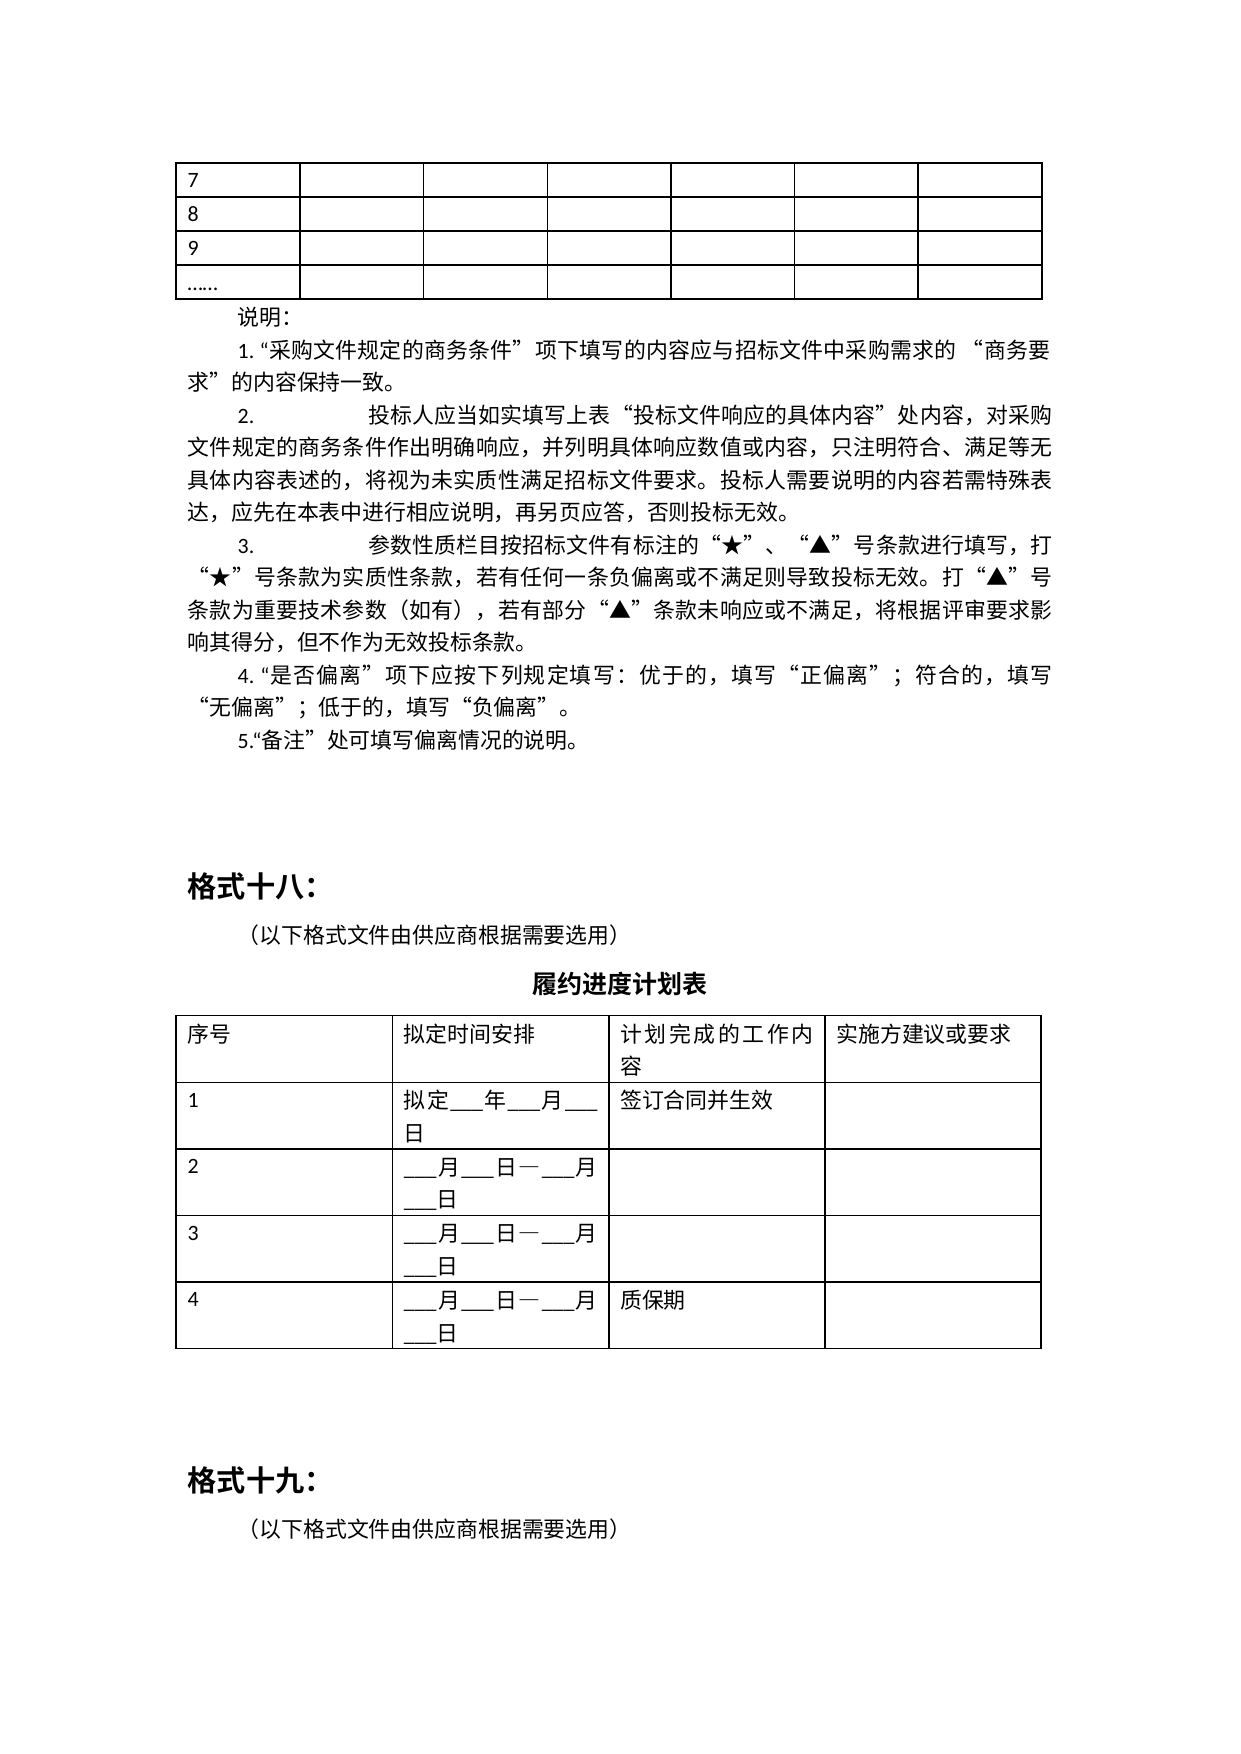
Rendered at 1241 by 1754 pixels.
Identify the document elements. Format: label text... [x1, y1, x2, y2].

table_cell 2 [177, 1150, 392, 1214]
table_cell [672, 232, 794, 264]
table_cell [919, 164, 1041, 196]
text 说明： [187, 300, 1053, 332]
text 格式十八： [187, 852, 1053, 917]
table_cell 质保期 [610, 1283, 824, 1348]
table_cell …… [177, 266, 299, 298]
table_cell [424, 266, 547, 298]
table_cell 1 [177, 1083, 392, 1148]
table_cell [548, 266, 670, 298]
table_header 序号 [177, 1016, 392, 1081]
table_cell [610, 1150, 824, 1214]
table_header 计划完成的工作内容 [610, 1016, 824, 1081]
text （以下格式文件由供应商根据需要选用） [187, 917, 1053, 950]
text 2. 投标人应当如实填写上表“投标文件响应的具体内容”处内容，对采购文件规定的商务条件作出明确响应，并列明具体响应数值或内容，只注明符合、满足等无具体内容表述的，将视为未实质性满足招标文件要求。投标人需要说明的内容若需特殊表达，应先在本表中进行相应说明，再另页应答，否则投标无效。 [187, 397, 1053, 527]
table_cell [795, 266, 917, 298]
table_cell 拟定___年___月___日 [393, 1083, 608, 1148]
table_cell [919, 198, 1041, 230]
table_cell 8 [177, 198, 299, 230]
table_cell [301, 198, 423, 230]
table_cell [610, 1216, 824, 1281]
table_cell [672, 164, 794, 196]
table_cell [424, 232, 547, 264]
text 格式十九： [187, 1447, 1053, 1512]
table_cell [548, 198, 670, 230]
table_cell [826, 1283, 1040, 1348]
table_cell [919, 232, 1041, 264]
table_cell 4 [177, 1283, 392, 1348]
text 3. 参数性质栏目按招标文件有标注的“★”、“▲”号条款进行填写，打“★”号条款为实质性条款，若有任何一条负偏离或不满足则导致投标无效。打“▲”号条款为重要技术参数（如有），若有部分“▲”条款未响应或不满足，将根据评审要求影响其得分，但不作为无效投标条款。 [187, 527, 1053, 657]
text 履约进度计划表 [187, 950, 1053, 1015]
table_cell ___月___日—___月___日 [393, 1150, 608, 1214]
table_header 实施方建议或要求 [826, 1016, 1040, 1081]
table_cell 3 [177, 1216, 392, 1281]
table_cell [424, 198, 547, 230]
table_cell [301, 164, 423, 196]
table_cell [826, 1083, 1040, 1148]
table_cell [826, 1216, 1040, 1281]
table_header 拟定时间安排 [393, 1016, 608, 1081]
table_cell [301, 266, 423, 298]
text 1. “采购文件规定的商务条件”项下填写的内容应与招标文件中采购需求的 “商务要求”的内容保持一致。 [187, 332, 1053, 397]
table_cell 9 [177, 232, 299, 264]
table_cell [826, 1150, 1040, 1214]
table_cell [919, 266, 1041, 298]
text （以下格式文件由供应商根据需要选用） [187, 1512, 1053, 1544]
table_cell 7 [177, 164, 299, 196]
table_cell [795, 198, 917, 230]
table_cell [548, 232, 670, 264]
table_cell [301, 232, 423, 264]
table_cell 签订合同并生效 [610, 1083, 824, 1148]
table_cell ___月___日—___月___日 [393, 1283, 608, 1348]
table_cell [672, 266, 794, 298]
text 4. “是否偏离”项下应按下列规定填写：优于的，填写“正偏离”；符合的，填写“无偏离”；低于的，填写“负偏离”。 [187, 657, 1053, 722]
table_cell [795, 232, 917, 264]
table_cell ___月___日—___月___日 [393, 1216, 608, 1281]
table_cell [548, 164, 670, 196]
text 5.“备注”处可填写偏离情况的说明。 [187, 722, 1053, 755]
table_cell [672, 198, 794, 230]
table_cell [424, 164, 547, 196]
table_cell [795, 164, 917, 196]
